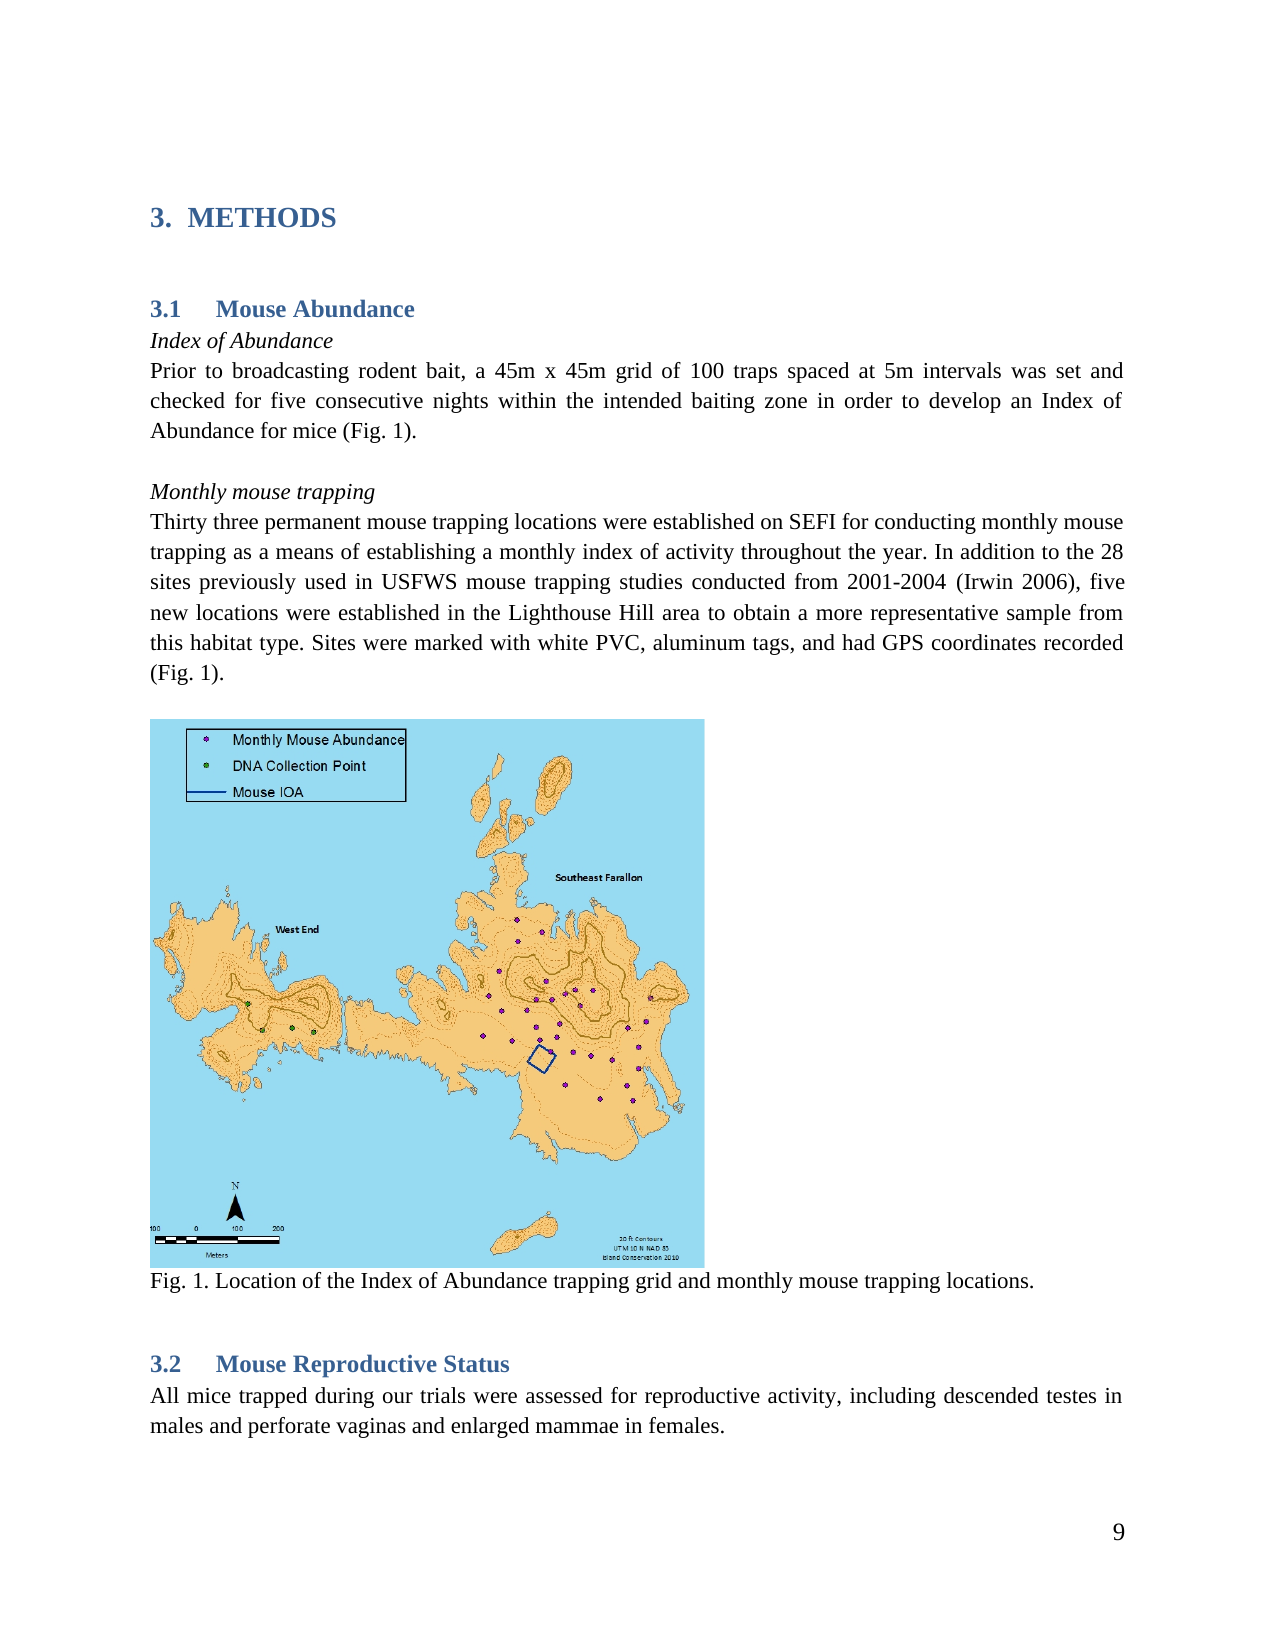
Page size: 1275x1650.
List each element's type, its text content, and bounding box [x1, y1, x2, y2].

picture [150, 719, 707, 1268]
text Monthly mouse trapping [150, 478, 1125, 504]
subtitle Mouse Abundance [150, 294, 1125, 322]
text All mice trapped during our trials were assessed for reproductive activity, including descended testes in males and perforate vaginas and enlarged mammae in females. [150, 1382, 1125, 1438]
subtitle Mouse Reproductive Status [150, 1349, 1125, 1378]
text Prior to broadcasting rodent bait, a 45m x 45m grid of 100 traps spaced at 5m intervals was set and checked for five consecutive nights within the intended baiting zone in order to develop an Index of Abundance for mice (Fig. 1). [150, 357, 1125, 444]
text Fig. 1. Location of the Index of Abundance trapping grid and monthly mouse trapping locations. [150, 1267, 1125, 1294]
subtitle METHODS [150, 200, 1125, 233]
text Index of Abundance [150, 327, 1125, 353]
text Thirty three permanent mouse trapping locations were established on SEFI for conducting monthly mouse trapping as a means of establishing a monthly index of activity throughout the year. In addition to the 28 sites previously used in USFWS mouse trapping studies conducted from 2001-2004 (Irwin 2006), five new locations were established in the Lighthouse Hill area to obtain a more representative sample from this habitat type. Sites were marked with white PVC, aluminum tags, and had GPS coordinates recorded (Fig. 1). [150, 508, 1125, 685]
